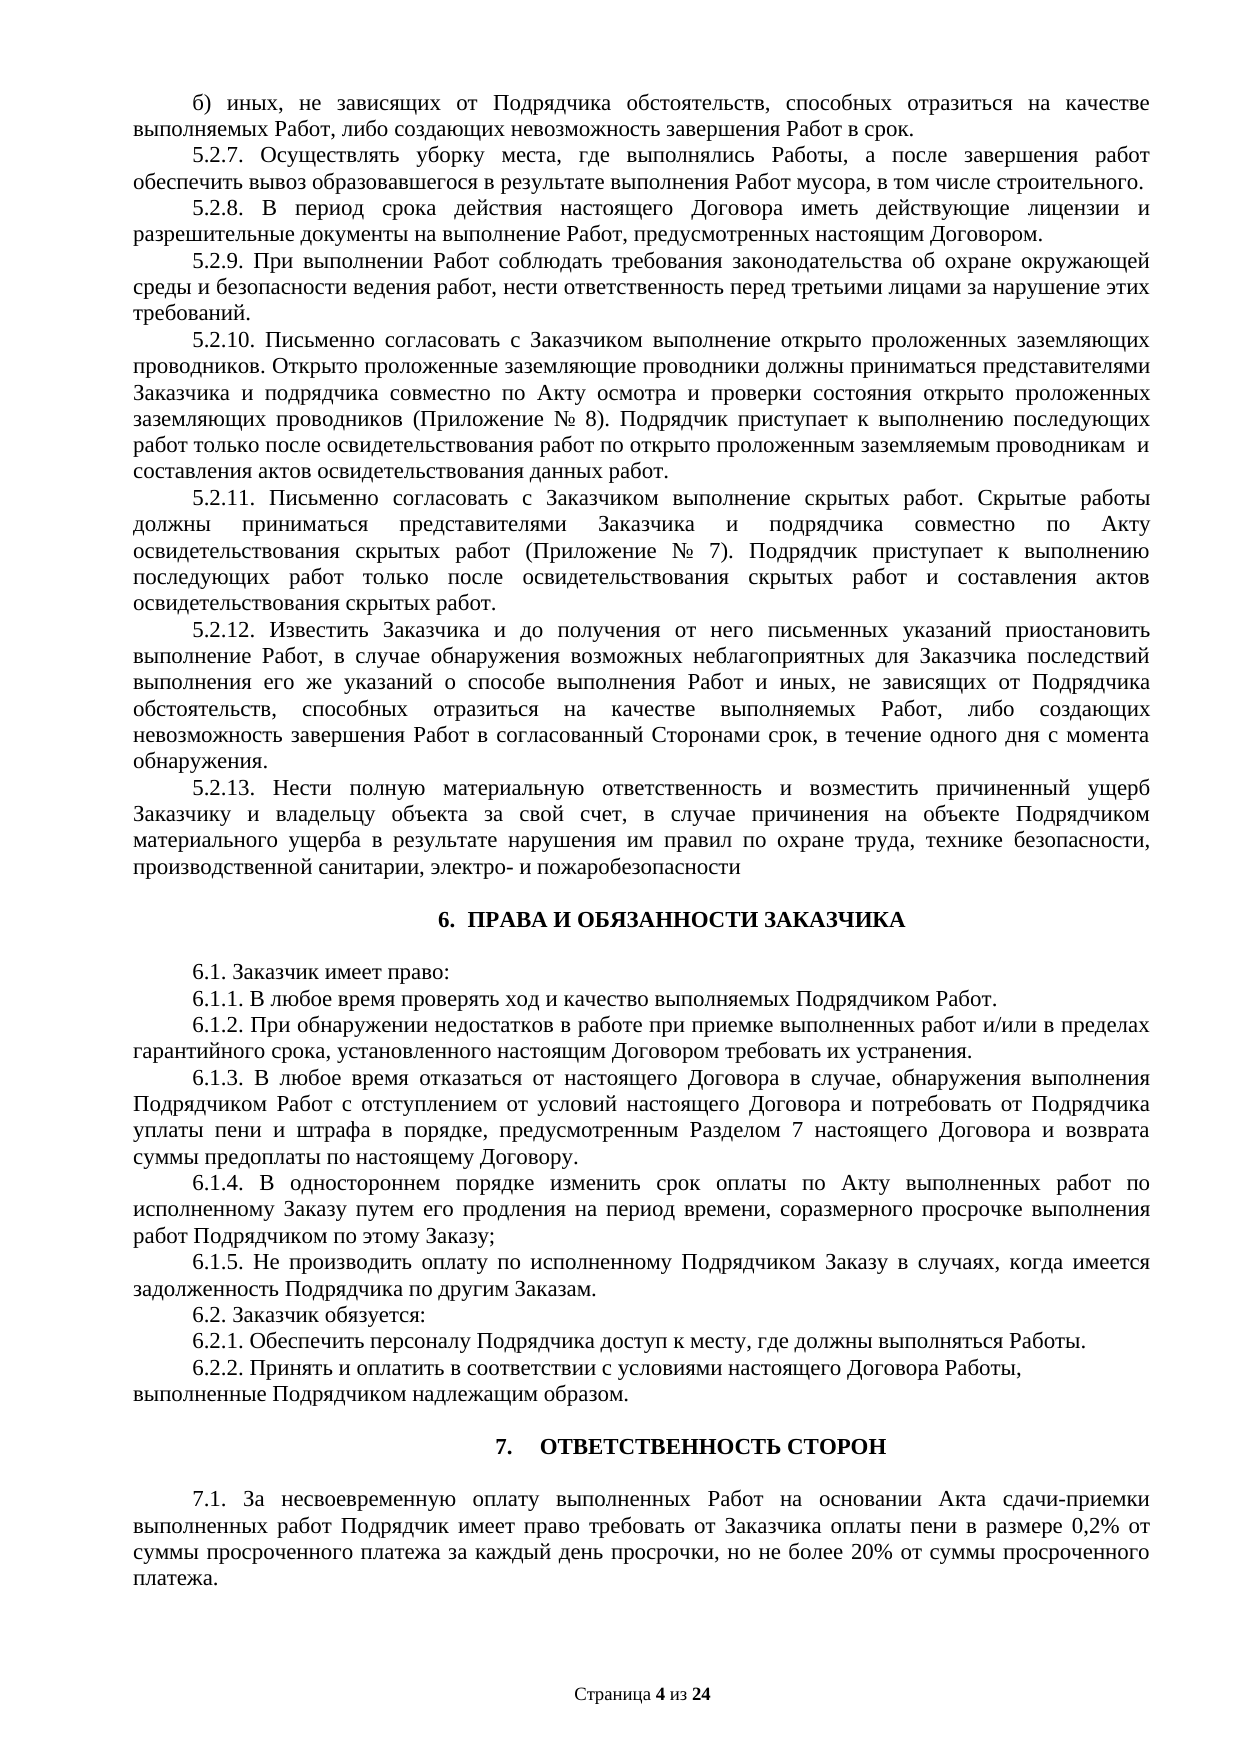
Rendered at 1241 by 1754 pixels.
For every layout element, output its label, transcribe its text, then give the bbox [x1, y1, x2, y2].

list ПРАВА И ОБЯЗАННОСТИ ЗАКАЗЧИКА [133, 906, 1152, 932]
text 5.2.7. Осуществлять уборку места, где выполнялись Работы, а после завершения работ обеспечить вывоз образовавшегося в результате выполнения Работ мусора, в том числе строительного. [133, 141, 1152, 194]
text 5.2.12. Известить Заказчика и до получения от него письменных указаний приостановить выполнение Работ, в случае обнаружения возможных неблагоприятных для Заказчика последствий выполнения его же указаний о способе выполнения Работ и иных, не зависящих от Подрядчика обстоятельств, способных отразиться на качестве выполняемых Работ, либо создающих невозможность завершения Работ в согласованный Сторонами срок, в течение одного дня с момента обнаружения. [133, 616, 1152, 774]
text 6.1. Заказчик имеет право: [133, 958, 1152, 985]
text 5.2.9. При выполнении Работ соблюдать требования законодательства об охране окружающей среды и безопасности ведения работ, нести ответственность перед третьими лицами за нарушение этих требований. [133, 247, 1152, 326]
text 5.2.10. Письменно согласовать с Заказчиком выполнение открыто проложенных заземляющих проводников. Открыто проложенные заземляющие проводники должны приниматься представителями Заказчика и подрядчика совместно по Акту осмотра и проверки состояния открыто проложенных заземляющих проводников (Приложение № 8). Подрядчик приступает к выполнению последующих работ только после освидетельствования работ по открыто проложенным заземляемым проводникам и составления актов освидетельствования данных работ. [133, 326, 1152, 484]
text 6.1.5. Не производить оплату по исполненному Подрядчиком Заказу в случаях, когда имеется задолженность Подрядчика по другим Заказам. [133, 1248, 1152, 1301]
text 6.1.1. В любое время проверять ход и качество выполняемых Подрядчиком Работ. [133, 985, 1152, 1011]
text 5.2.11. Письменно согласовать с Заказчиком выполнение скрытых работ. Скрытые работы должны приниматься представителями Заказчика и подрядчика совместно по Акту освидетельствования скрытых работ (Приложение № 7). Подрядчик приступает к выполнению последующих работ только после освидетельствования скрытых работ и составления актов освидетельствования скрытых работ. [133, 484, 1152, 616]
text б) иных, не зависящих от Подрядчика обстоятельств, способных отразиться на качестве выполняемых Работ, либо создающих невозможность завершения Работ в срок. [133, 89, 1152, 141]
text 6.1.2. При обнаружении недостатков в работе при приемке выполненных работ и/или в пределах гарантийного срока, установленного настоящим Договором требовать их устранения. [133, 1011, 1152, 1064]
text 6.1.3. В любое время отказаться от настоящего Договора в случае, обнаружения выполнения Подрядчиком Работ с отступлением от условий настоящего Договора и потребовать от Подрядчика уплаты пени и штрафа в порядке, предусмотренным Разделом 7 настоящего Договора и возврата суммы предоплаты по настоящему Договору. [133, 1064, 1152, 1169]
text 6.1.4. В одностороннем порядке изменить срок оплаты по Акту выполненных работ по исполненному Заказу путем его продления на период времени, соразмерного просрочке выполнения работ Подрядчиком по этому Заказу; [133, 1169, 1152, 1248]
text 6.2.2. Принять и оплатить в соответствии с условиями настоящего Договора Работы, выполненные Подрядчиком надлежащим образом. [133, 1354, 1152, 1406]
text 6.2.1. Обеспечить персоналу Подрядчика доступ к месту, где должны выполняться Работы. [133, 1327, 1152, 1354]
text 6.2. Заказчик обязуется: [133, 1301, 1152, 1327]
text 7.1. За несвоевременную оплату выполненных Работ на основании Акта сдачи-приемки выполненных работ Подрядчик имеет право требовать от Заказчика оплаты пени в размере 0,2% от суммы просроченного платежа за каждый день просрочки, но не более 20% от суммы просроченного платежа. [133, 1485, 1152, 1591]
text 5.2.8. В период срока действия настоящего Договора иметь действующие лицензии и разрешительные документы на выполнение Работ, предусмотренных настоящим Договором. [133, 194, 1152, 247]
list ОТВЕТСТВЕННОСТЬ СТОРОН [133, 1433, 1190, 1459]
text 5.2.13. Нести полную материальную ответственность и возместить причиненный ущерб Заказчику и владельцу объекта за свой счет, в случае причинения на объекте Подрядчиком материального ущерба в результате нарушения им правил по охране труда, технике безопасности, производственной санитарии, электро- и пожаробезопасности [133, 774, 1152, 879]
